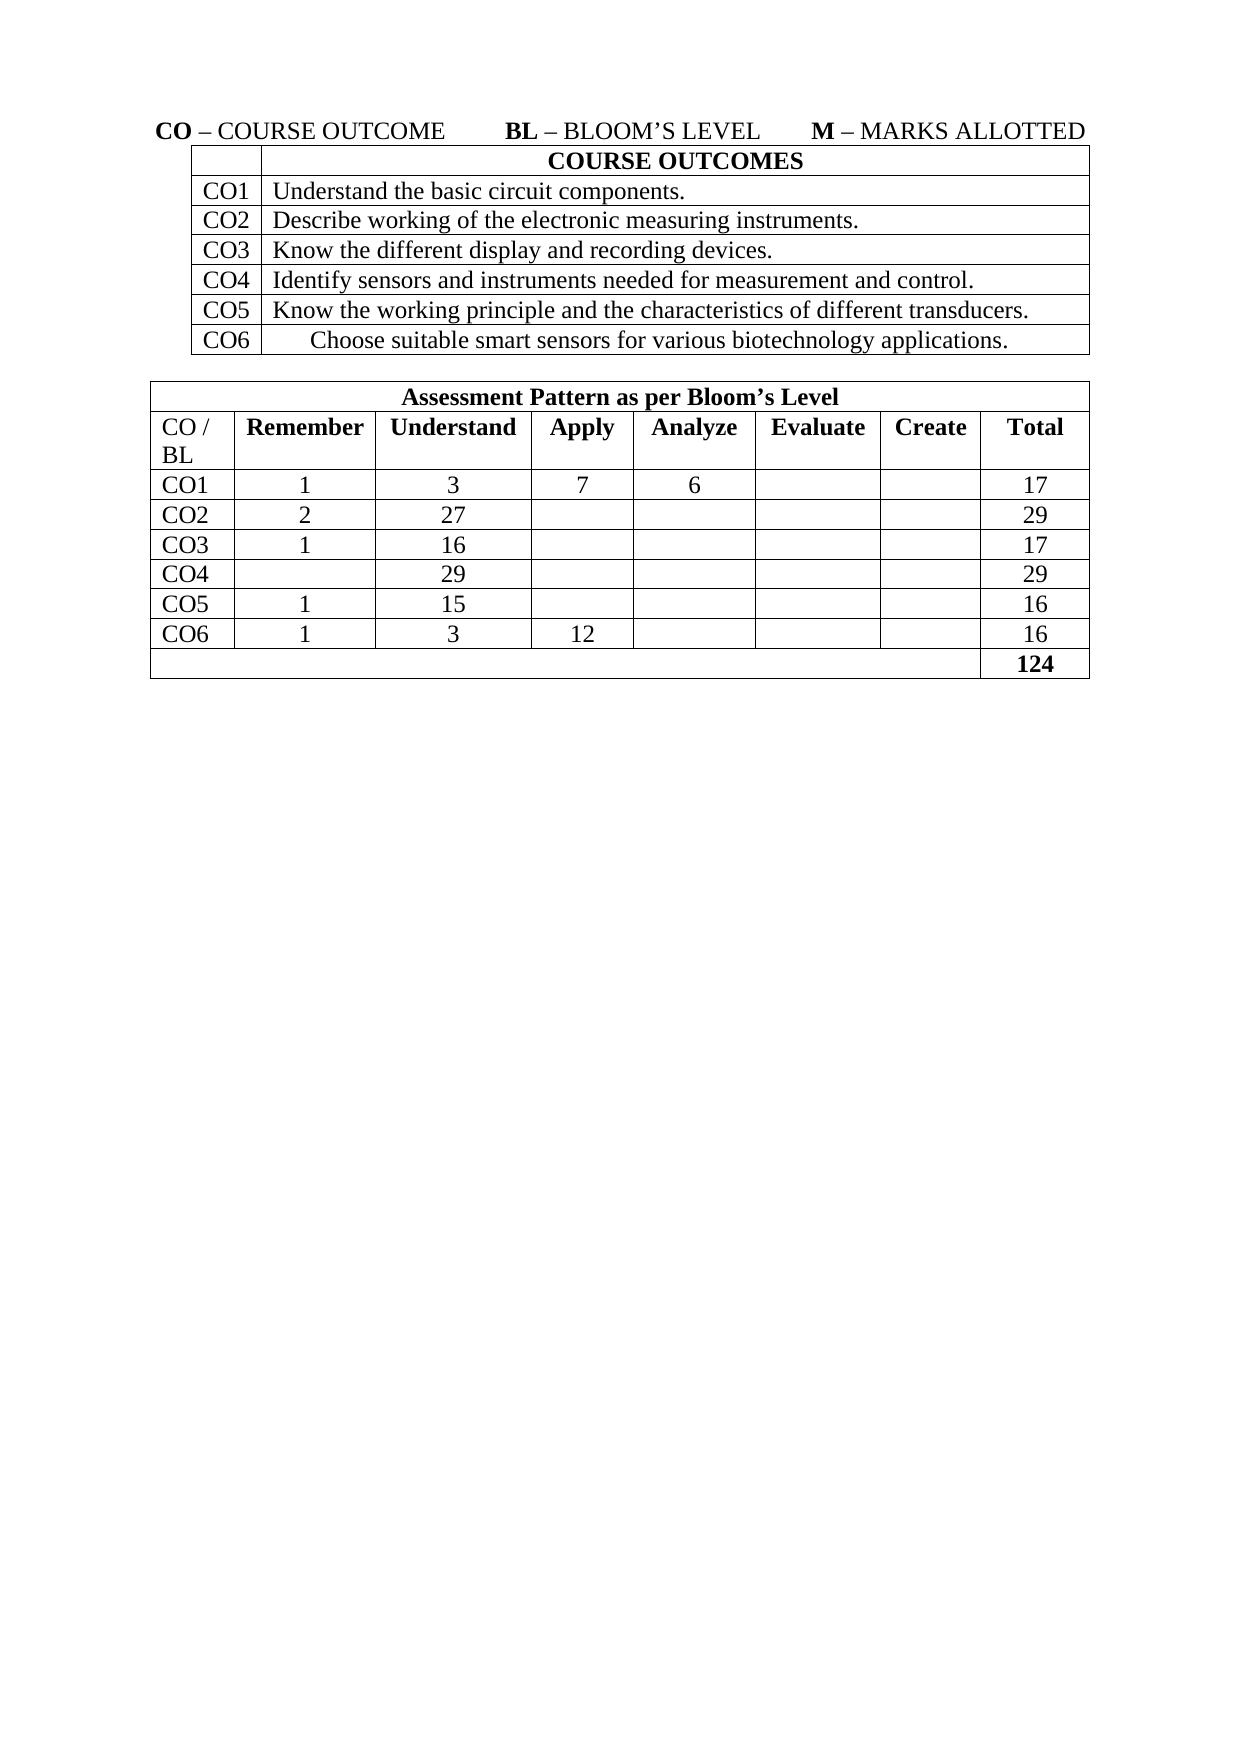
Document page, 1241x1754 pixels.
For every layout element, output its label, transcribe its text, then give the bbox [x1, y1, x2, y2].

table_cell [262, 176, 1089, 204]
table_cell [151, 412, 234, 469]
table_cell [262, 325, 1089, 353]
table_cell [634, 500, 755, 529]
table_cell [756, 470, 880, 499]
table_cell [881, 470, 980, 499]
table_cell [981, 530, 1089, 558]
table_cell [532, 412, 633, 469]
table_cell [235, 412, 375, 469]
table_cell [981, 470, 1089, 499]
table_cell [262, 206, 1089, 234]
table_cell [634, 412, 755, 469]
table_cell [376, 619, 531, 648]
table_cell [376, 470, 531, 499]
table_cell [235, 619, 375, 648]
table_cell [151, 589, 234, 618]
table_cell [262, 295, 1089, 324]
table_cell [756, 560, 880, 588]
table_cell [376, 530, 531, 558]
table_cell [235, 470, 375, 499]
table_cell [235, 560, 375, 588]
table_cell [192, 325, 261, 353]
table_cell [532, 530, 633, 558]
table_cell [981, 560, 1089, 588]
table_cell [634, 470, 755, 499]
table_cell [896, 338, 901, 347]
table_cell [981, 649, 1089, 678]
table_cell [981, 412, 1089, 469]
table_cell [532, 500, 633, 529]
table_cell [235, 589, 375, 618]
text CO – COURSE OUTCOME BL – BLOOM’S LEVEL M – MARKS ALLOTTED [150, 116, 1090, 145]
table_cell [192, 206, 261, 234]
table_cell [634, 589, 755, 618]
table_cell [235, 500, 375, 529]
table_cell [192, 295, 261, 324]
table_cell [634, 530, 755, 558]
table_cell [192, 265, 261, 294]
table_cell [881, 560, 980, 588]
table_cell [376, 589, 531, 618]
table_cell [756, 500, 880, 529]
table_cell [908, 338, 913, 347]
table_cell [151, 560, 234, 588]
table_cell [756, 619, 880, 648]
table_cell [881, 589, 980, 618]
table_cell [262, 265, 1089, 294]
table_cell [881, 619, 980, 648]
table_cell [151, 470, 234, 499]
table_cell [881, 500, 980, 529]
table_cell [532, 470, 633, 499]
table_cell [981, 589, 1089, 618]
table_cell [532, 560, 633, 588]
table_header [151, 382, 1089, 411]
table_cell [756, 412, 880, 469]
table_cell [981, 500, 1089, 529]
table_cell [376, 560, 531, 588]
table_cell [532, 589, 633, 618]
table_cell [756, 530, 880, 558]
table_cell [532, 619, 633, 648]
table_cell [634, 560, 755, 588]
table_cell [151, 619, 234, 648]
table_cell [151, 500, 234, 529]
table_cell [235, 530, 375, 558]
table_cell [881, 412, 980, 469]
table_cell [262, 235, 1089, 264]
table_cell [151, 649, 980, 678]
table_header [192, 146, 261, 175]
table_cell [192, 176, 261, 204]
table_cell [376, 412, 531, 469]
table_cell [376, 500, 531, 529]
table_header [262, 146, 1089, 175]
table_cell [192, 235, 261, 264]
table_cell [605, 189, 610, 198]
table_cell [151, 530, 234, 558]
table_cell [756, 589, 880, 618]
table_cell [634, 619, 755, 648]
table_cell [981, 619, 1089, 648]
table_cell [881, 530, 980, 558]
